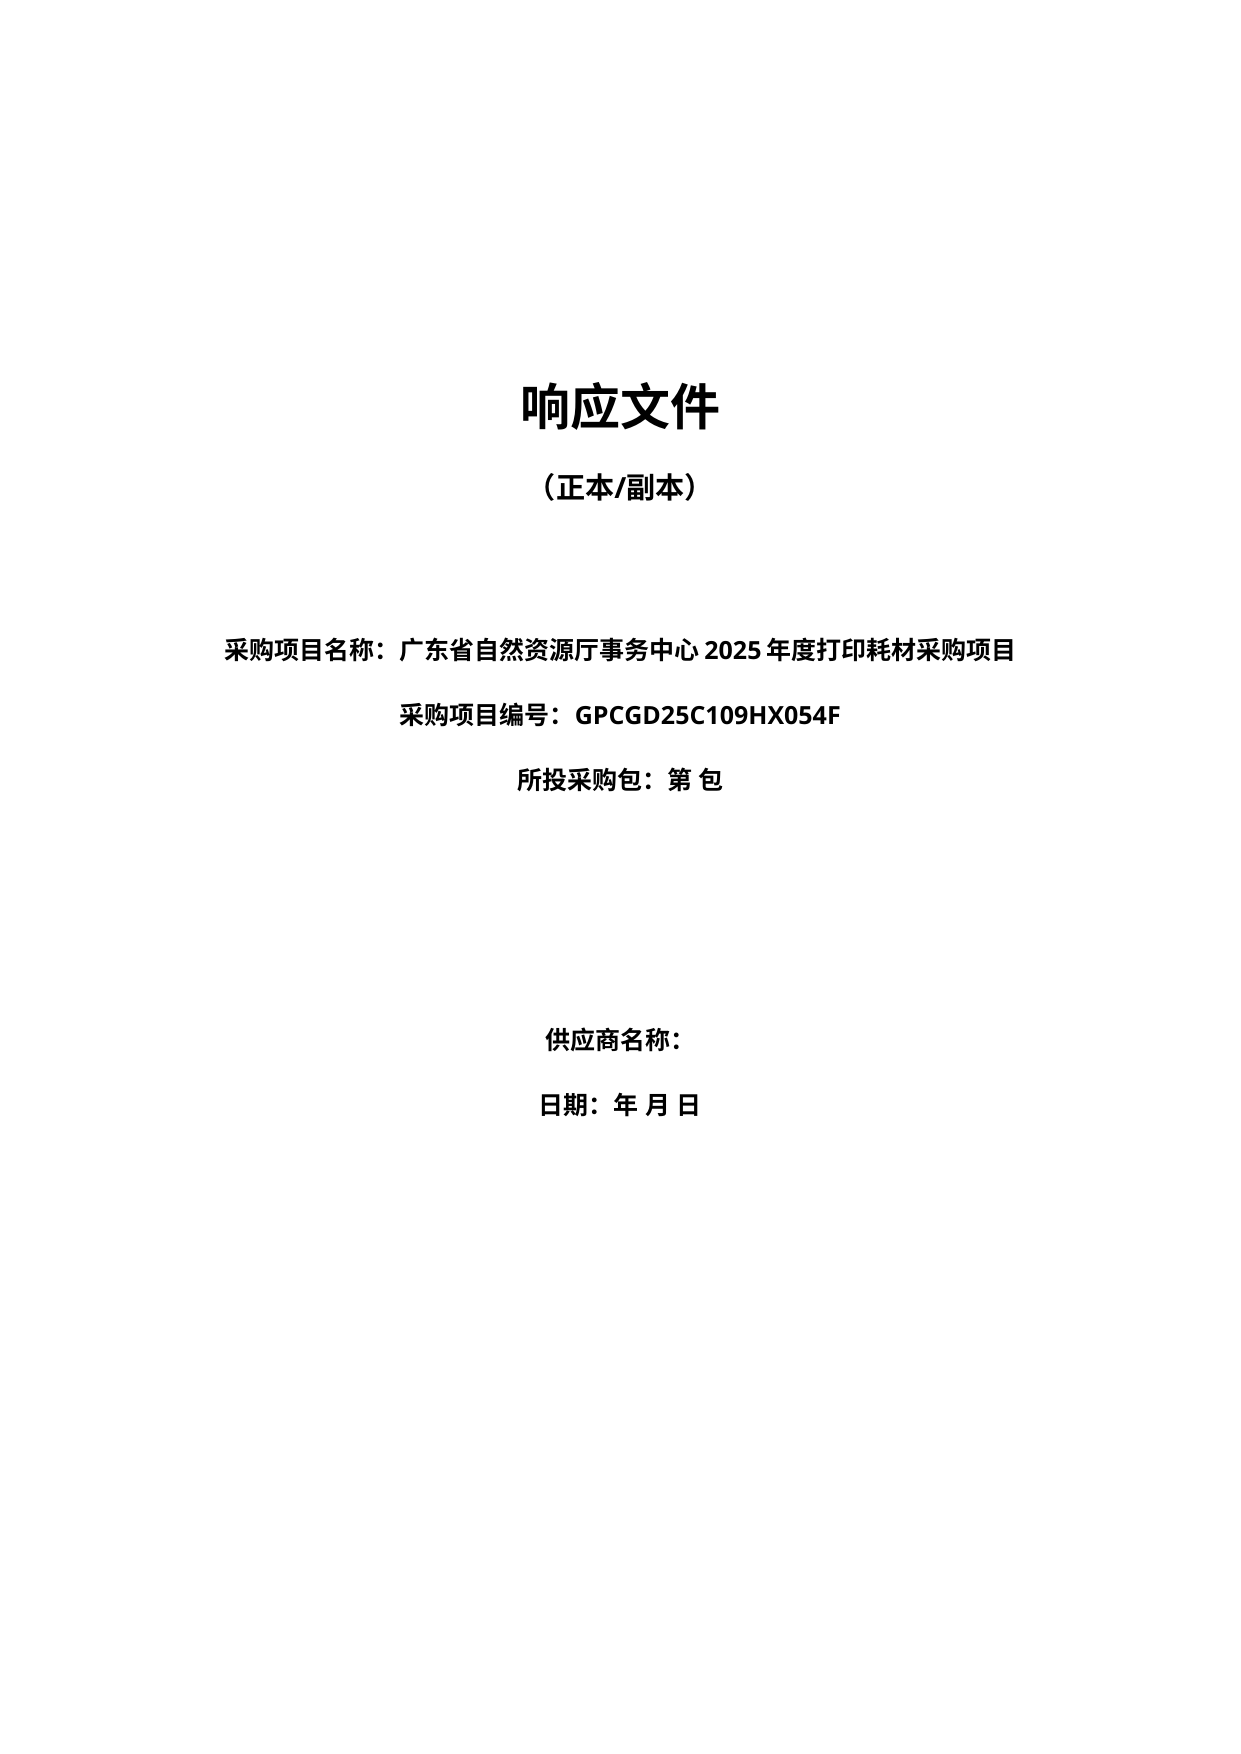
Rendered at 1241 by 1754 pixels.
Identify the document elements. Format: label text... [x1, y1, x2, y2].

text 采购项目名称：广东省自然资源厅事务中心2025年度打印耗材采购项目 [187, 617, 1053, 682]
text 供应商名称： [187, 1007, 1053, 1072]
text 日期：年 月 日 [187, 1072, 1053, 1137]
text 响应文件 [187, 357, 1053, 454]
text 所投采购包：第 包 [187, 747, 1053, 812]
text （正本/副本） [187, 454, 1053, 519]
text 采购项目编号：GPCGD25C109HX054F [187, 682, 1053, 747]
